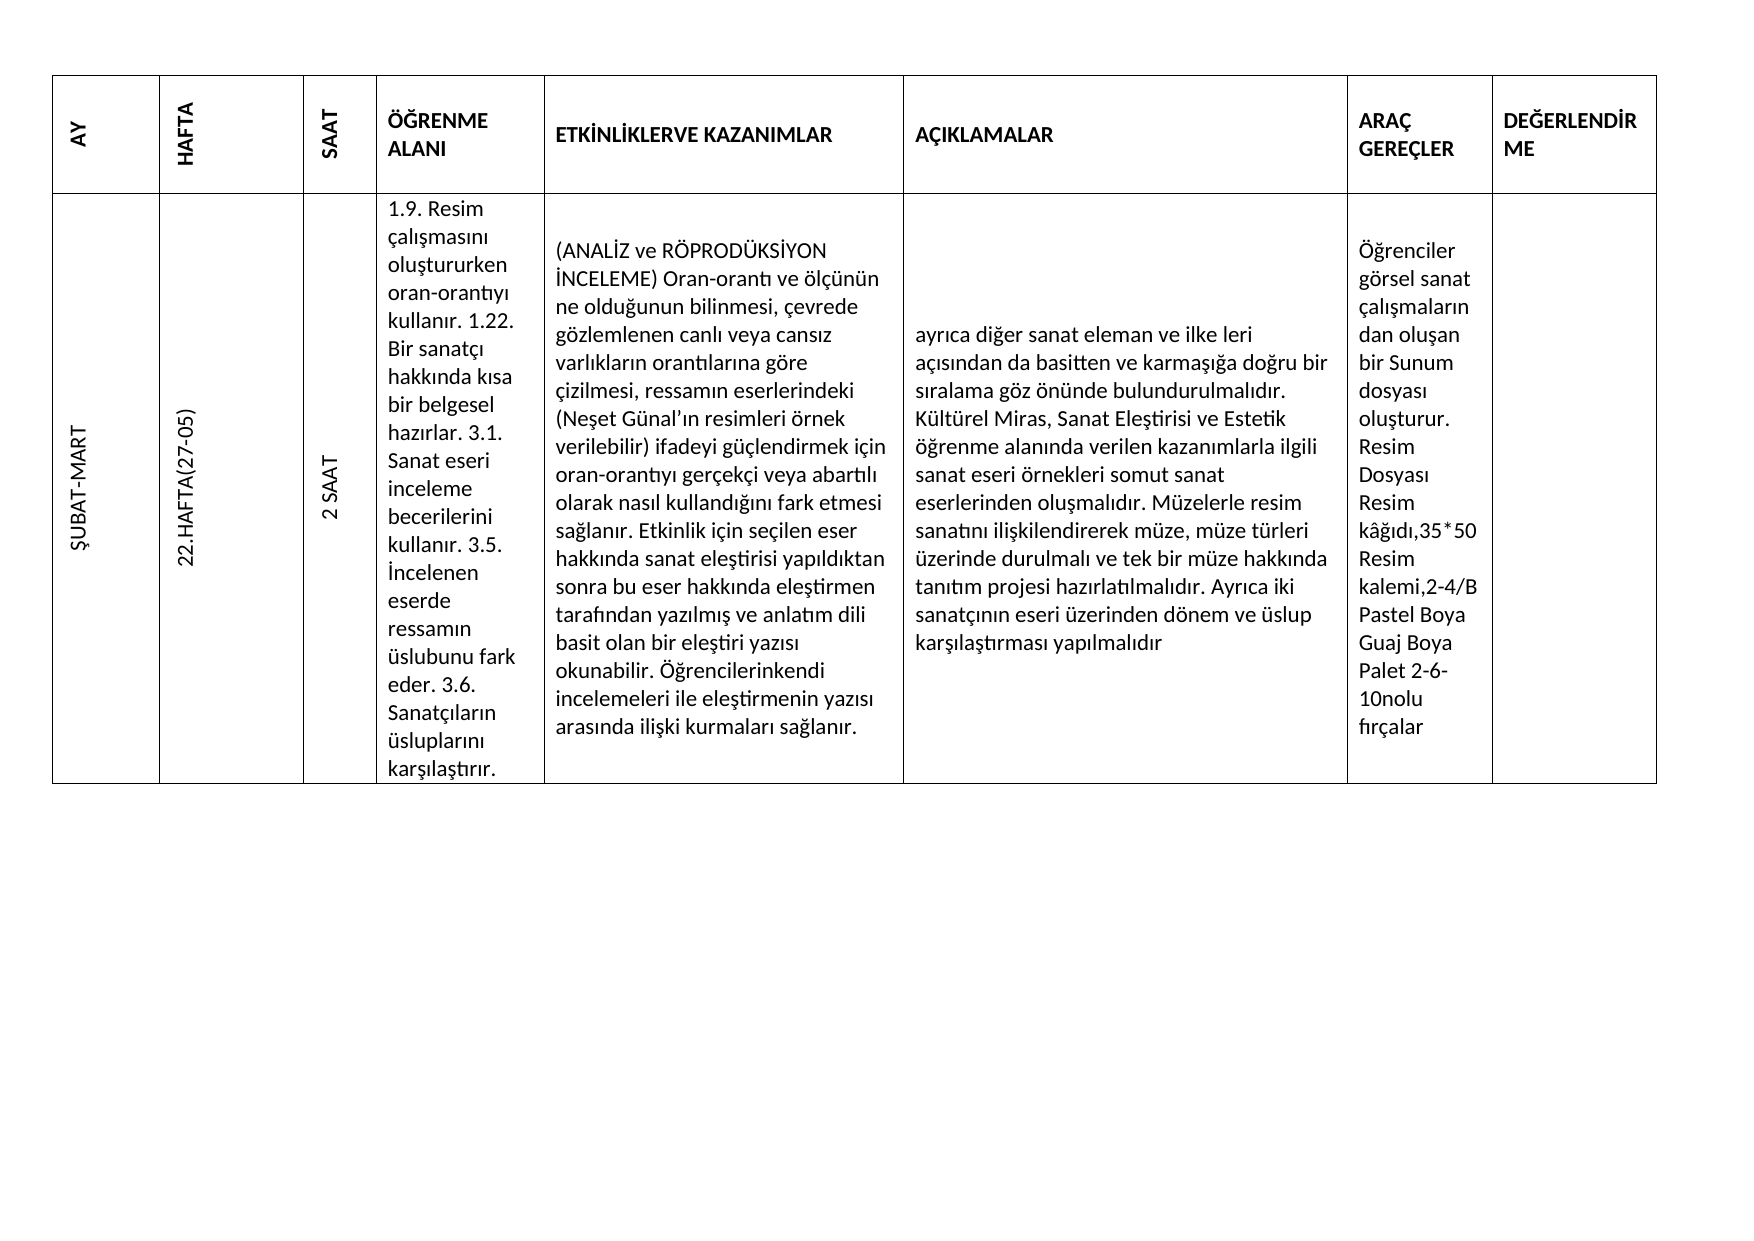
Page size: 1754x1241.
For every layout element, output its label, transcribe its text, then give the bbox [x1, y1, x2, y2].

table_header ARAÇ GEREÇLER [1348, 76, 1492, 193]
table_cell 1.9. Resim çalışmasını oluştururken oran-orantıyı kullanır. 1.22. Bir sanatçı hakkında kısa bir belgesel hazırlar. 3.1. Sanat eseri inceleme becerilerini kullanır. 3.5. İncelenen eserde ressamın üslubunu fark eder. 3.6. Sanatçıların üsluplarını karşılaştırır. [377, 194, 544, 783]
table_cell Öğrenciler görsel sanat çalışmalarından oluşan bir Sunum dosyası oluşturur. Resim Dosyası Resim kâğıdı,35*50 Resim kalemi,2-4/B Pastel Boya Guaj Boya Palet 2-6-10nolu fırçalar [1348, 194, 1492, 783]
table_cell (ANALİZ ve RÖPRODÜKSİYON İNCELEME) Oran-orantı ve ölçünün ne olduğunun bilinmesi, çevrede gözlemlenen canlı veya cansız varlıkların orantılarına göre çizilmesi, ressamın eserlerindeki (Neşet Günal’ın resimleri örnek verilebilir) ifadeyi güçlendirmek için oran-orantıyı gerçekçi veya abartılı olarak nasıl kullandığını fark etmesi sağlanır. Etkinlik için seçilen eser hakkında sanat eleştirisi yapıldıktan sonra bu eser hakkında eleştirmen tarafından yazılmış ve anlatım dili basit olan bir eleştiri yazısı okunabilir. Öğrencilerinkendi incelemeleri ile eleştirmenin yazısı arasında ilişki kurmaları sağlanır. [545, 194, 903, 783]
table_header SAAT [304, 76, 376, 193]
table_header AY [53, 76, 159, 193]
table_cell ayrıca diğer sanat eleman ve ilke leri açısından da basitten ve karmaşığa doğru bir sıralama göz önünde bulundurulmalıdır. Kültürel Miras, Sanat Eleştirisi ve Estetik öğrenme alanında verilen kazanımlarla ilgili sanat eseri örnekleri somut sanat eserlerinden oluşmalıdır. Müzelerle resim sanatını ilişkilendirerek müze, müze türleri üzerinde durulmalı ve tek bir müze hakkında tanıtım projesi hazırlatılmalıdır. Ayrıca iki sanatçının eseri üzerinden dönem ve üslup karşılaştırması yapılmalıdır [904, 194, 1347, 783]
table_header AÇIKLAMALAR [904, 76, 1347, 193]
table_cell 22.HAFTA(27-05) [160, 194, 303, 783]
table_header ETKİNLİKLERVE KAZANIMLAR [545, 76, 903, 193]
table_header ÖĞRENME ALANI [377, 76, 544, 193]
table_cell [1493, 194, 1656, 783]
table_header HAFTA [160, 76, 303, 193]
table_header DEĞERLENDİRME [1493, 76, 1656, 193]
table_cell ŞUBAT-MART [53, 194, 159, 783]
table_cell 2 SAAT [304, 194, 376, 783]
